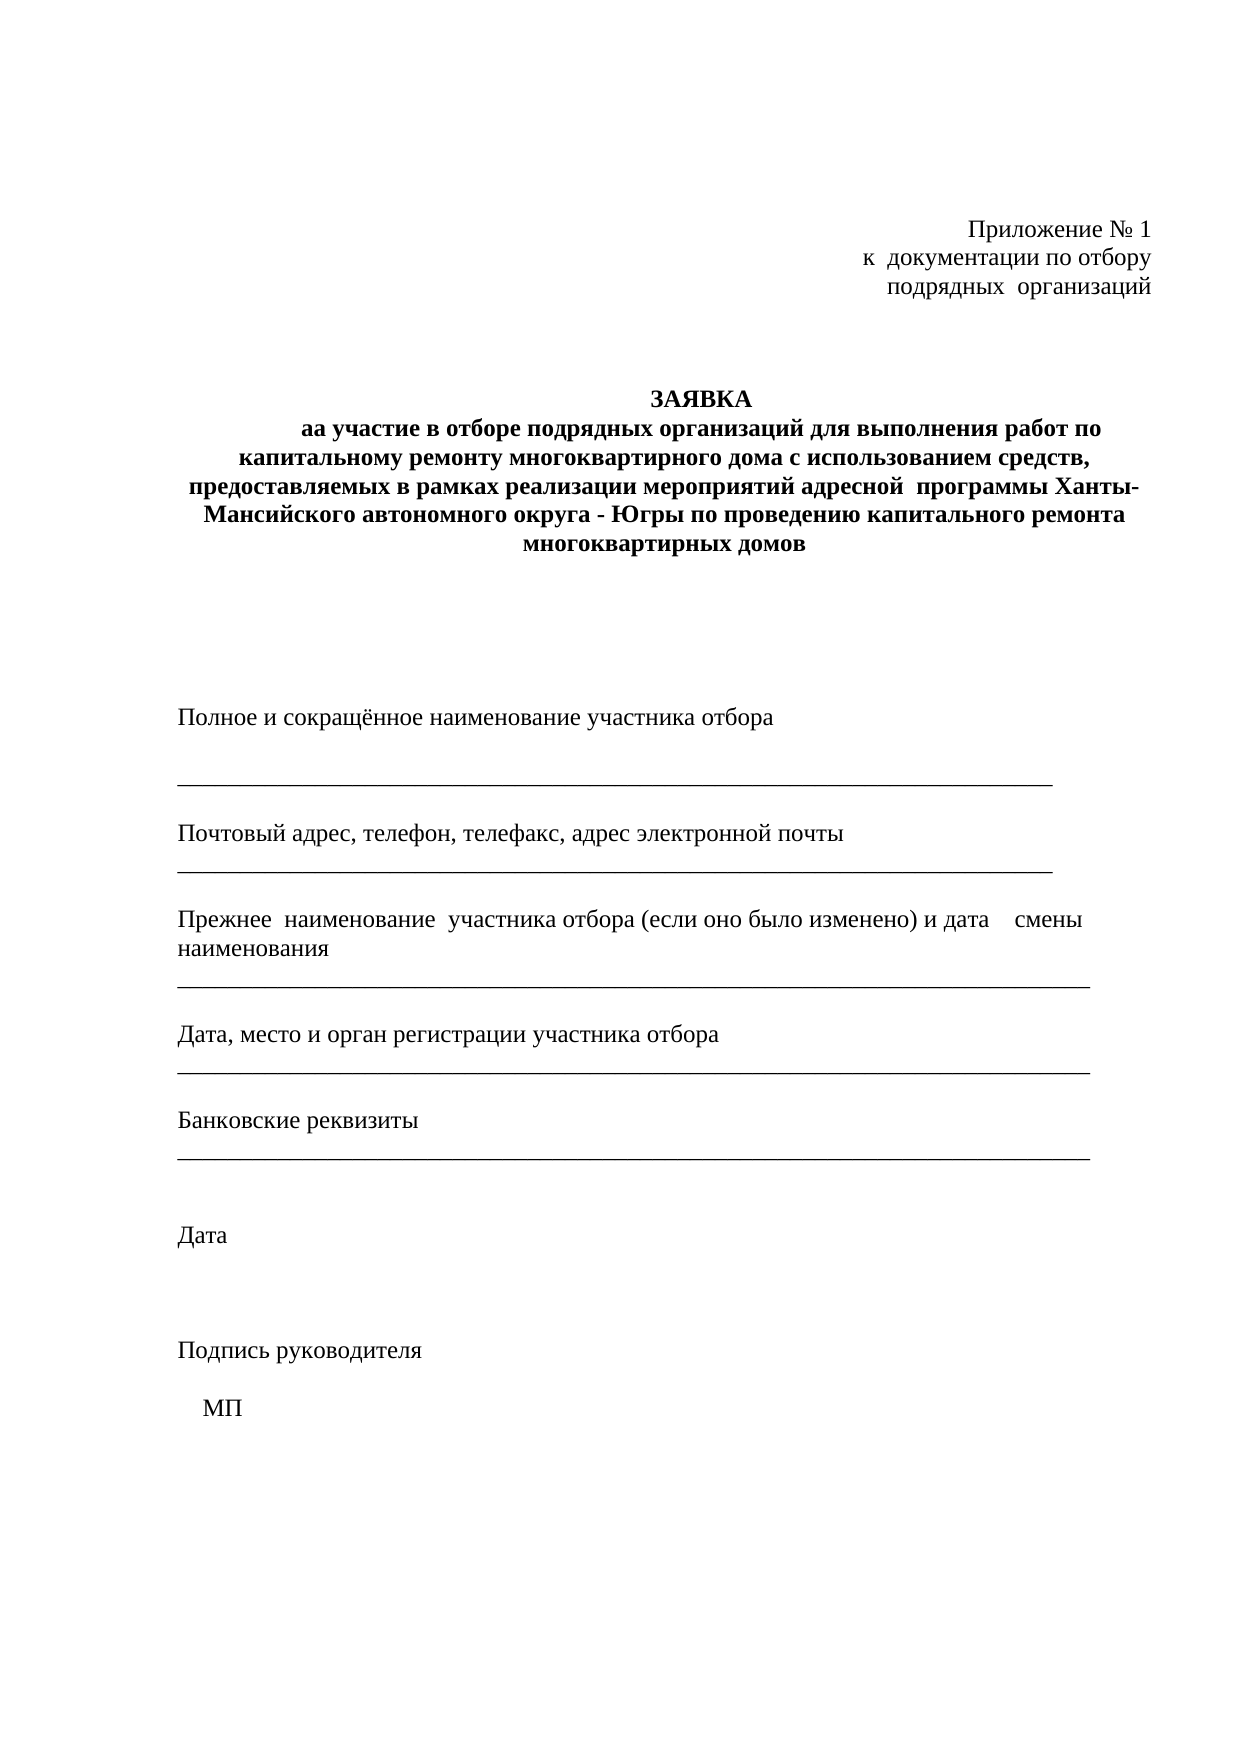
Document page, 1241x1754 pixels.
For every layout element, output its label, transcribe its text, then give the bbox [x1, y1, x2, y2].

text Дата, место и орган регистрации участника отбора [177, 1019, 1152, 1048]
text ЗАЯВКА [177, 384, 1152, 413]
text _________________________________________________________________________ [177, 1048, 1152, 1077]
text подрядных организаций [177, 271, 1152, 300]
text _________________________________________________________________________ [177, 962, 1152, 990]
text Подпись руководителя [177, 1335, 1152, 1364]
text Приложение № 1 [177, 214, 1152, 242]
text Банковские реквизиты [177, 1105, 1152, 1134]
text Дата [177, 1220, 1152, 1249]
text Прежнее наименование участника отбора (если оно было изменено) и дата смены наименования [177, 904, 1152, 962]
text к документации по отбору [177, 242, 1152, 271]
text аа участие в отборе подрядных организаций для выполнения работ по капитальному ремонту многоквартирного дома с использованием средств, предоставляемых в рамках реализации мероприятий адресной программы Ханты-Мансийского автономного округа - Югры по проведению капитального ремонта многоквартирных домов [177, 413, 1152, 557]
text ______________________________________________________________________ [177, 760, 1152, 789]
text _________________________________________________________________________ [177, 1134, 1152, 1163]
text Почтовый адрес, телефон, телефакс, адрес электронной почты [177, 818, 1152, 847]
text МП [177, 1393, 1152, 1422]
text Полное и сокращённое наименование участника отбора [177, 702, 1152, 731]
text ______________________________________________________________________ [177, 847, 1152, 875]
